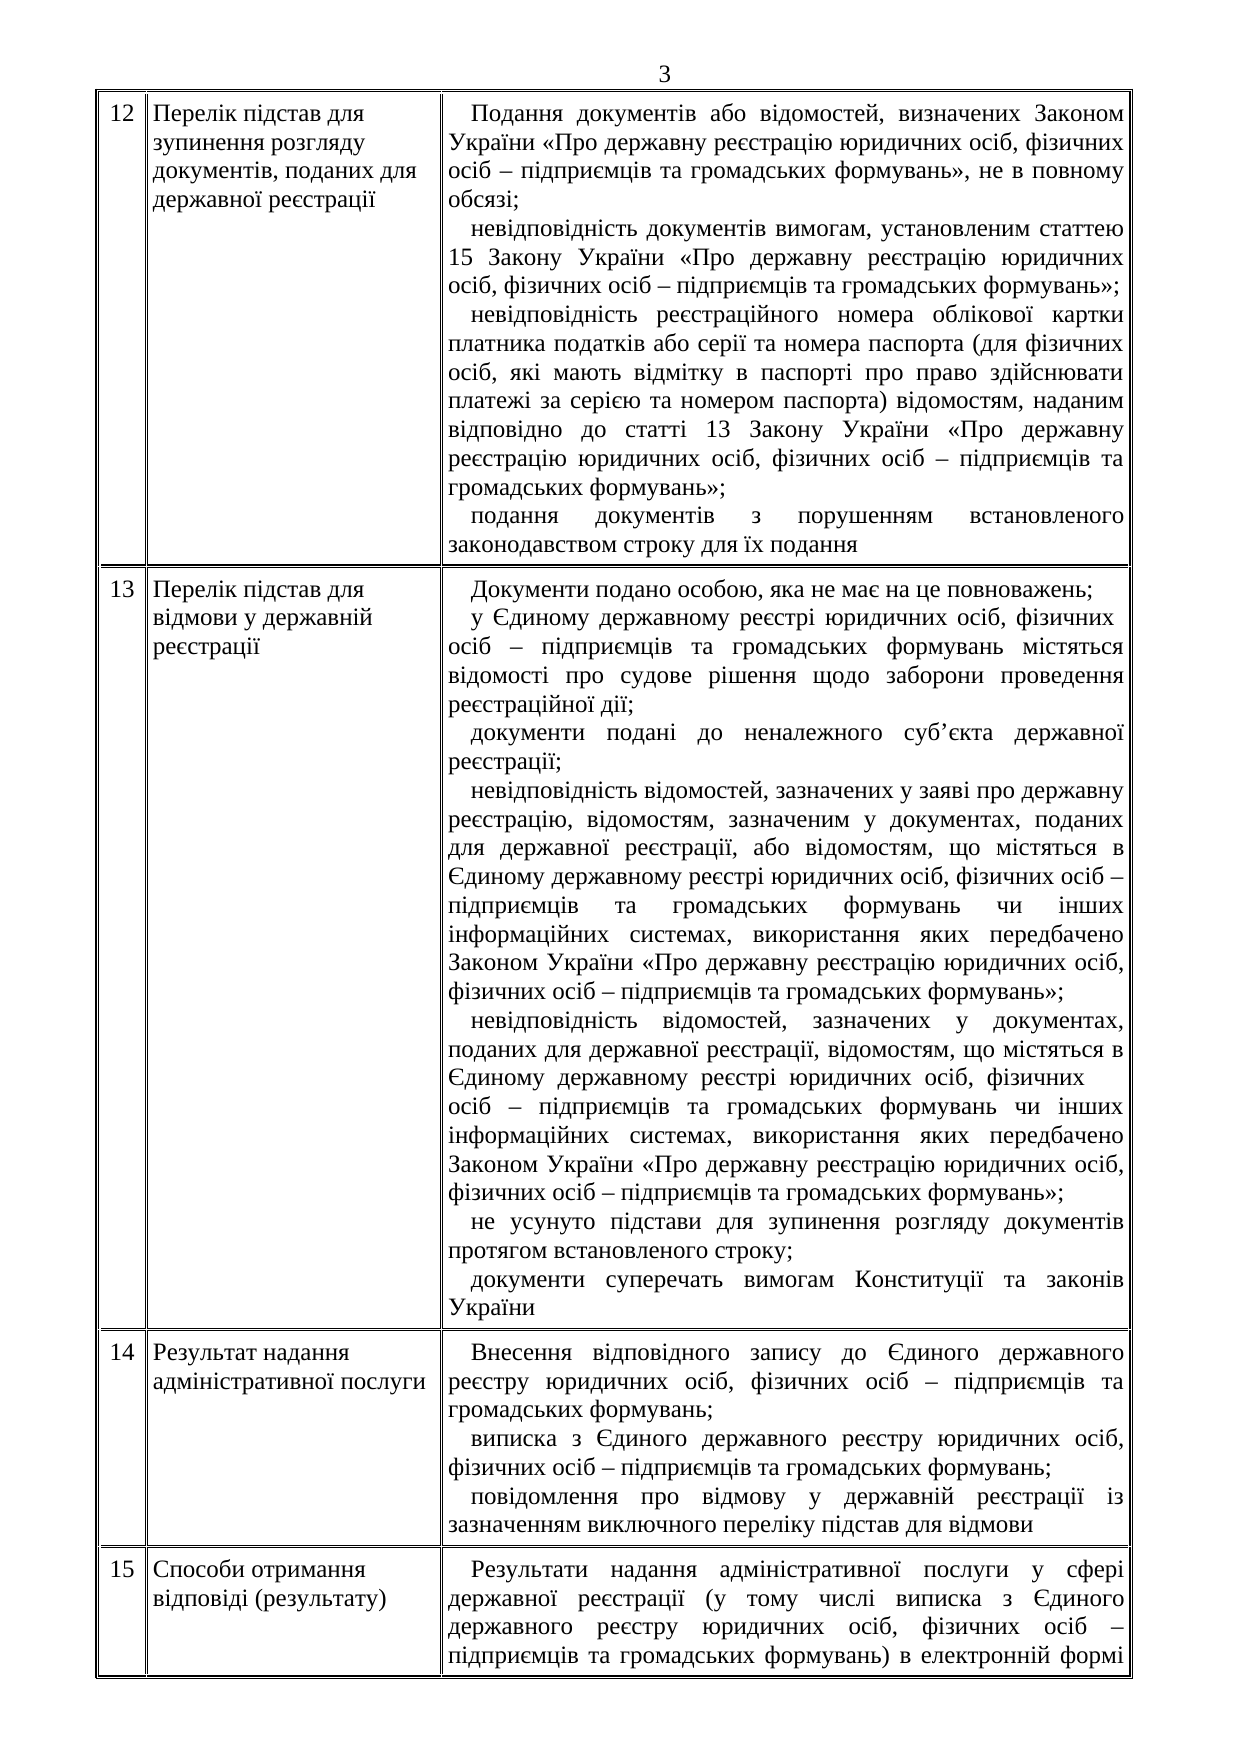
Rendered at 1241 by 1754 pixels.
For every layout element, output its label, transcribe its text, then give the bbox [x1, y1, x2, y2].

table_cell Результат надання адміністративної послуги [148, 1331, 440, 1544]
table_cell 12 [99, 92, 146, 564]
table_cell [442, 1545, 1130, 1675]
table_cell Перелік підстав для зупинення розгляду документів, поданих для державної реєстрації [146, 92, 442, 564]
table_cell Внесення відповідного запису до Єдиного державного реєстру юридичних осіб, фізичних осіб – підприємців та громадських формувань; виписка з Єдиного державного реєстру юридичних осіб, фізичних осіб – підприємців та громадських формувань; повідомлення про відмову у державній реєстрації із зазначенням виключного переліку підстав для відмови [443, 1328, 1130, 1544]
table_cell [146, 1548, 442, 1675]
table_cell 14 [99, 1328, 145, 1544]
table_cell Подання документів або відомостей, визначених Законом України «Про державну реєстрацію юридичних осіб, фізичних осіб – підприємців та громадських формувань», не в повному обсязі; невідповідність документів вимогам, установленим статтею 15 Закону України «Про державну реєстрацію юридичних осіб, фізичних осіб – підприємців та громадських формувань»; невідповідність реєстраційного номера облікової картки платника податків або серії та номера паспорта (для фізичних осіб, які мають відмітку в паспорті про право здійснювати платежі за серією та номером паспорта) відомостям, наданим відповідно до статті 13 Закону України «Про державну реєстрацію юридичних осіб, фізичних осіб – підприємців та громадських формувань»; подання документів з порушенням встановленого законодавством строку для їх подання [442, 92, 1129, 564]
table_cell Перелік підстав для відмови у державній реєстрації [148, 568, 440, 1327]
table_cell 13 [99, 564, 145, 1327]
table_cell Документи подано особою, яка не має на це повноважень; у Єдиному державному реєстрі юридичних осіб, фізичних осіб – підприємців та громадських формувань містяться відомості про судове рішення щодо заборони проведення реєстраційної дії; документи подані до неналежного суб’єкта державної реєстрації; невідповідність відомостей, зазначених у заяві про державну реєстрацію, відомостям, зазначеним у документах, поданих для державної реєстрації, або відомостям, що містяться в Єдиному державному реєстрі юридичних осіб, фізичних осіб – підприємців та громадських формувань чи інших інформаційних системах, використання яких передбачено Законом України «Про державну реєстрацію юридичних осіб, фізичних осіб – підприємців та громадських формувань»; невідповідність відомостей, зазначених у документах, поданих для державної реєстрації, відомостям, що містяться в Єдиному державному реєстрі юридичних осіб, фізичних осіб – підприємців та громадських формувань чи інших інформаційних системах, використання яких передбачено Законом України «Про державну реєстрацію юридичних осіб, фізичних осіб – підприємців та громадських формувань»; не усунуто підстави для зупинення розгляду документів протягом встановленого строку; документи суперечать вимогам Конституції та законів України [443, 564, 1130, 1327]
table_cell 15 [99, 1545, 146, 1675]
